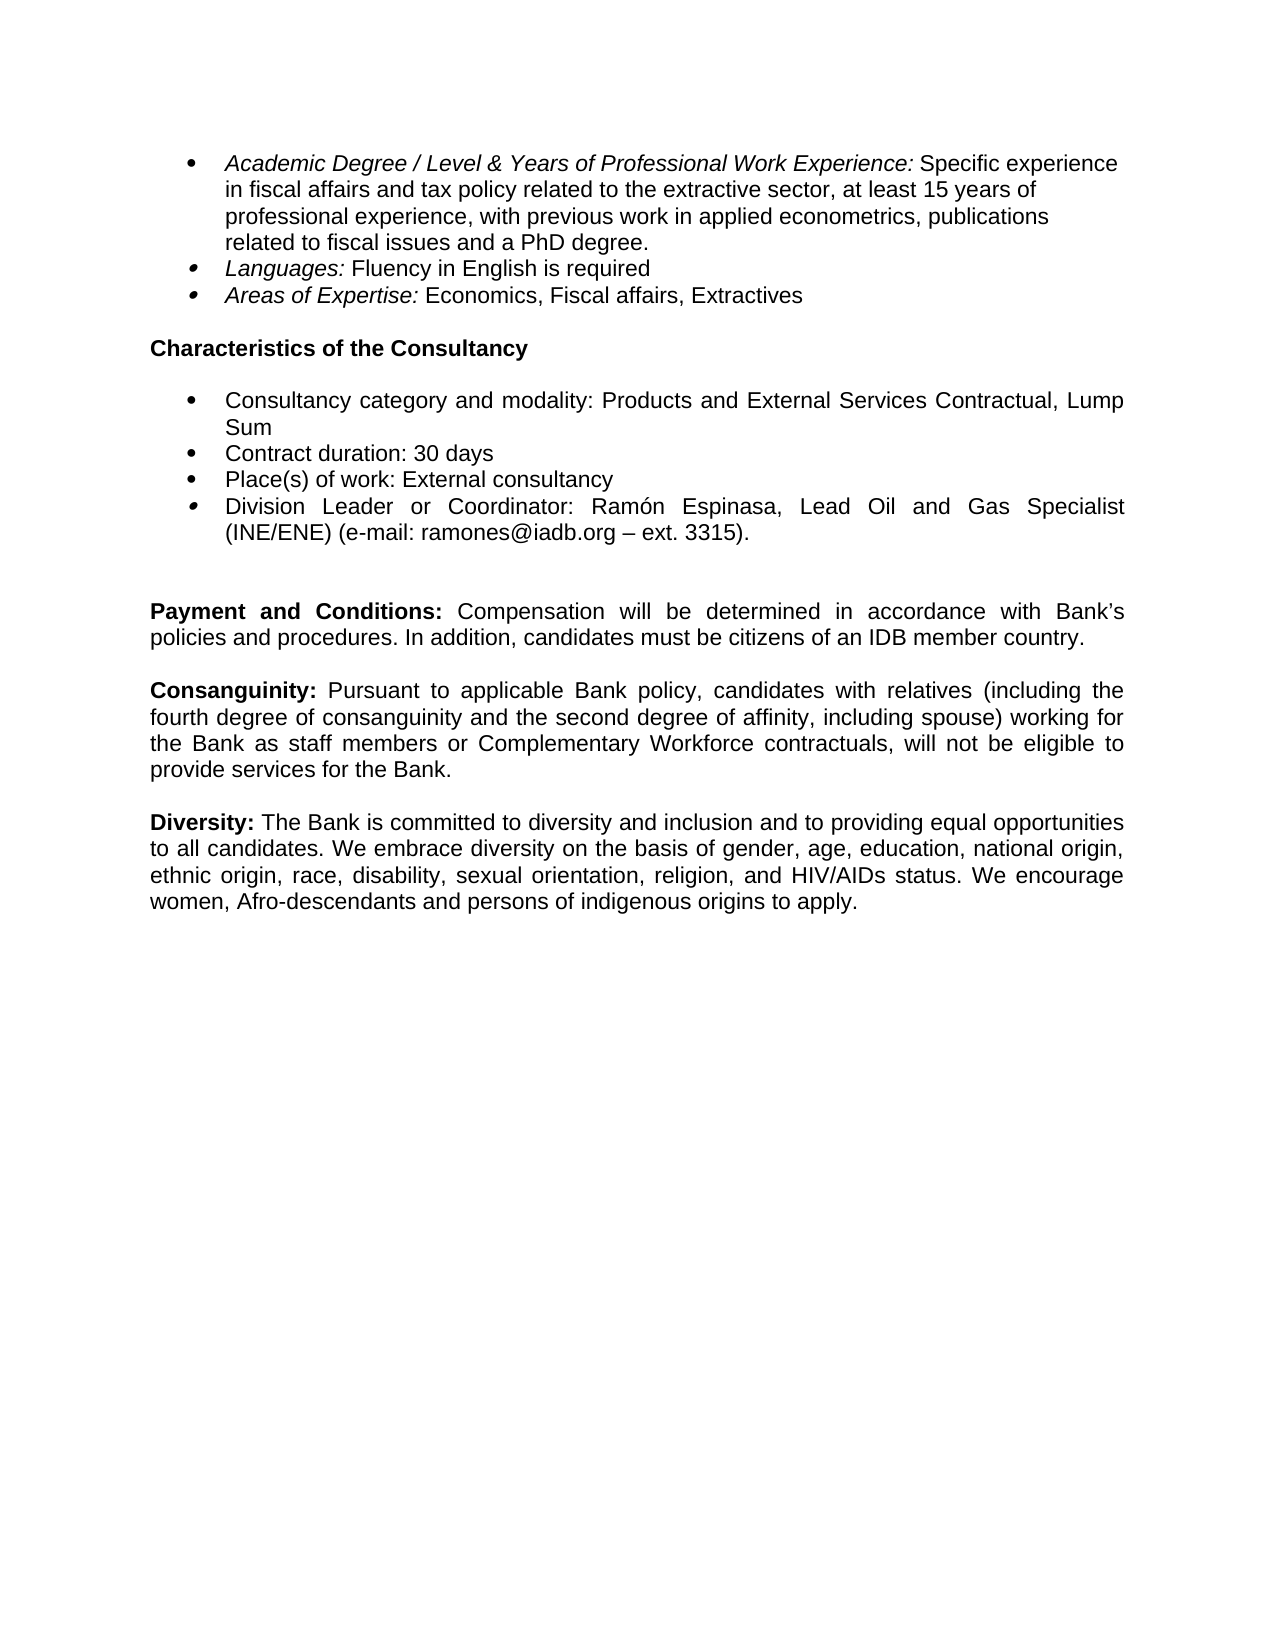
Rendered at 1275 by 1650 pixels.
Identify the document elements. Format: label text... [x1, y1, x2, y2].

text Consanguinity: Pursuant to applicable Bank policy, candidates with relatives (including the fourth degree of consanguinity and the second degree of affinity, including spouse) working for the Bank as staff members or Complementary Workforce contractuals, will not be eligible to provide services for the Bank. [150, 677, 1125, 782]
text Characteristics of the Consultancy [150, 334, 1125, 361]
list Place(s) of work: External consultancy [187, 466, 1125, 493]
text Payment and Conditions: Compensation will be determined in accordance with Bank’s policies and procedures. In addition, candidates must be citizens of an IDB member country. [150, 598, 1125, 651]
list Division Leader or Coordinator: Ramón Espinasa, Lead Oil and Gas Specialist (INE/ENE) (e-mail: ramones@iadb.org – ext. 3315). [187, 493, 1125, 545]
list Languages: Fluency in English is required [187, 255, 1125, 282]
list Academic Degree / Level & Years of Professional Work Experience: Specific experience in fiscal affairs and tax policy related to the extractive sector, at least 15 years of professional experience, with previous work in applied econometrics, publications related to fiscal issues and a PhD degree. [187, 150, 1125, 255]
list Consultancy category and modality: Products and External Services Contractual, Lump Sum [187, 387, 1125, 440]
text Diversity: The Bank is committed to diversity and inclusion and to providing equal opportunities to all candidates. We embrace diversity on the basis of gender, age, education, national origin, ethnic origin, race, disability, sexual orientation, religion, and HIV/AIDs status. We encourage women, Afro-descendants and persons of indigenous origins to apply. [150, 809, 1125, 914]
list Areas of Expertise: Economics, Fiscal affairs, Extractives [187, 282, 1125, 308]
list Contract duration: 30 days [187, 440, 1125, 466]
